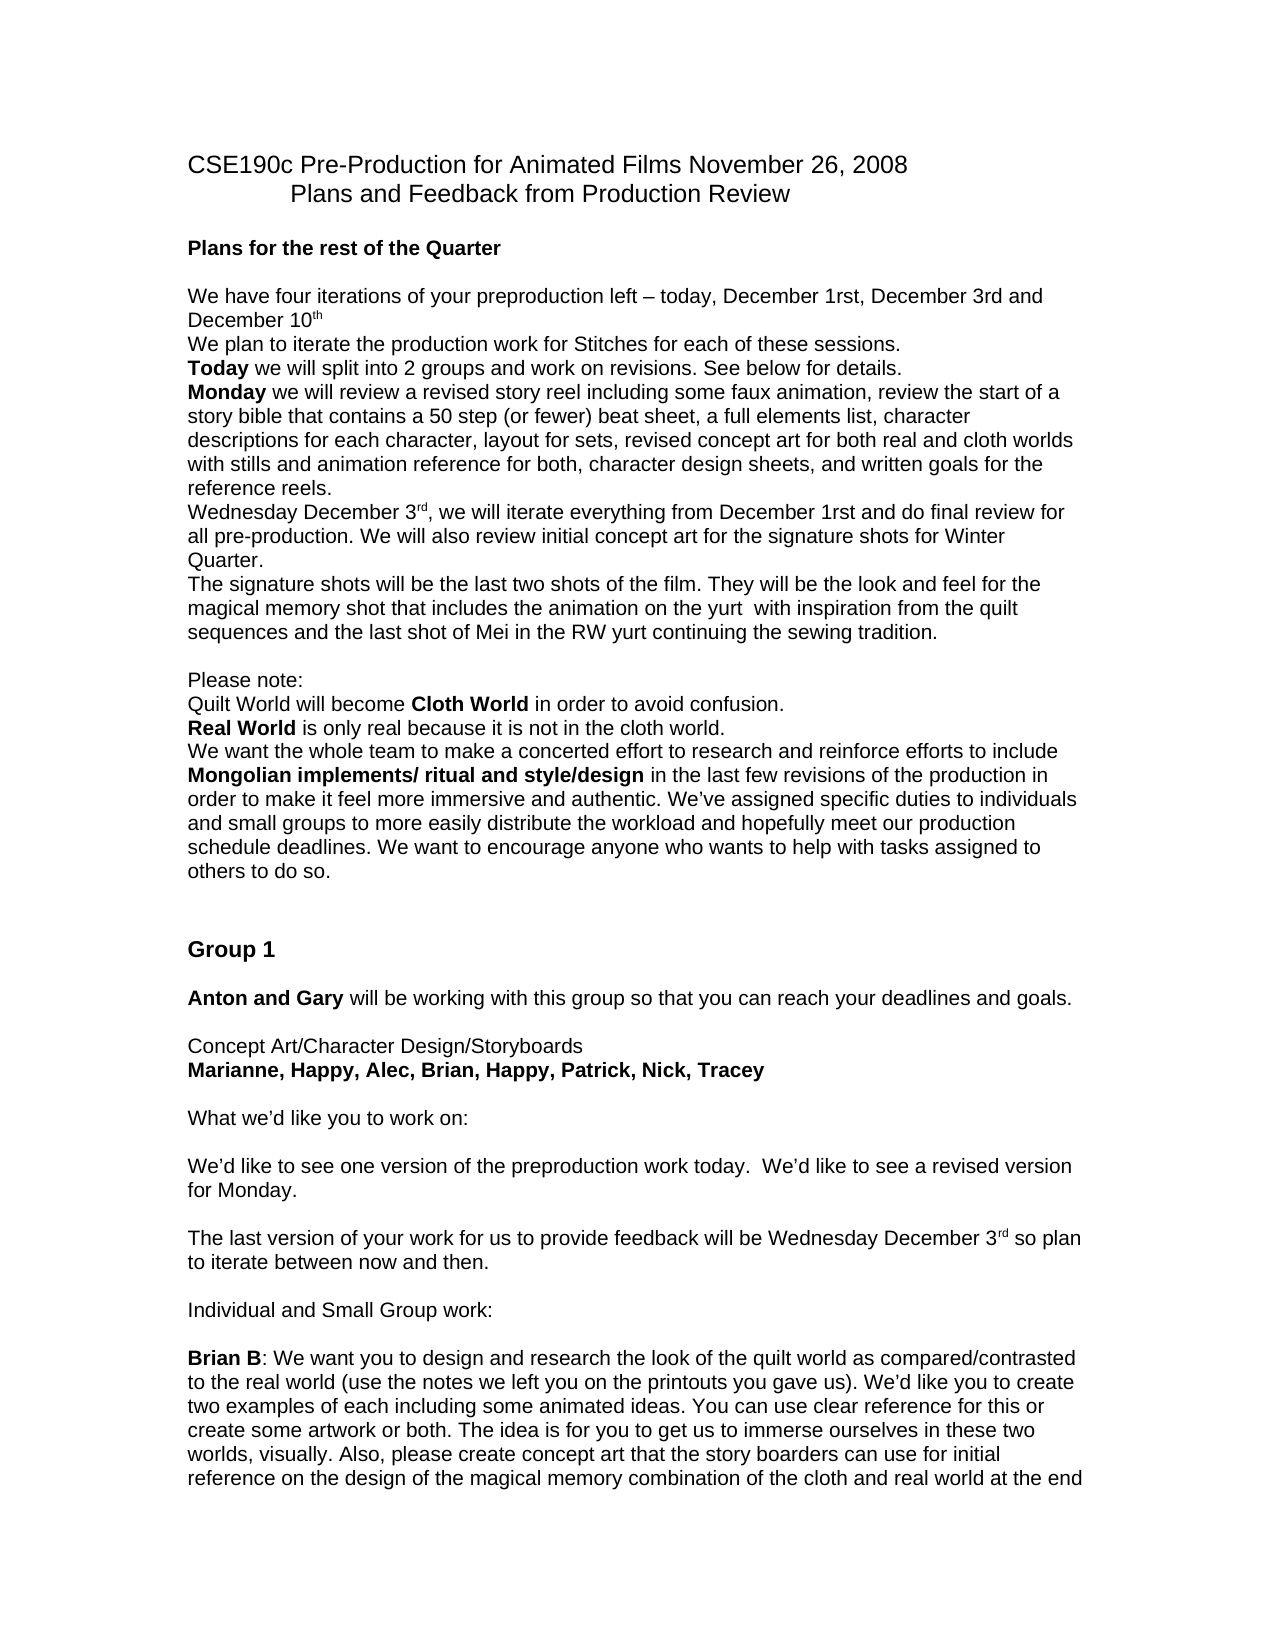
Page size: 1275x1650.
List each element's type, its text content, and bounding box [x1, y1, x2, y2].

text Please note: [187, 667, 1087, 691]
text Monday we will review a revised story reel including some faux animation, review the start of a story bible that contains a 50 step (or fewer) beat sheet, a full elements list, character descriptions for each character, layout for sets, revised concept art for both real and cloth worlds with stills and animation reference for both, character design sheets, and written goals for the reference reels. [187, 380, 1087, 500]
text Real World is only real because it is not in the cloth world. [187, 715, 1087, 739]
text The signature shots will be the last two shots of the film. They will be the look and feel for the magical memory shot that includes the animation on the yurt with inspiration from the quilt sequences and the last shot of Mei in the RW yurt continuing the sewing tradition. [187, 572, 1087, 643]
text Plans for the rest of the Quarter [187, 236, 1087, 260]
text Group 1 [187, 936, 1087, 962]
text Individual and Small Group work: [187, 1298, 1087, 1322]
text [187, 1346, 1087, 1489]
text Today we will split into 2 groups and work on revisions. See below for details. [187, 356, 1087, 380]
text Marianne, Happy, Alec, Brian, Happy, Patrick, Nick, Tracey [187, 1058, 1087, 1082]
text We’d like to see one version of the preproduction work today. We’d like to see a revised version for Monday. [187, 1154, 1087, 1202]
text CSE190c Pre-Production for Animated Films November 26, 2008 [187, 150, 1087, 179]
text What we’d like you to work on: [187, 1106, 1087, 1130]
text Concept Art/Character Design/Storyboards [187, 1034, 1087, 1058]
text Wednesday December 3rd, we will iterate everything from December 1rst and do final review for all pre-production. We will also review initial concept art for the signature shots for Winter Quarter. [187, 500, 1087, 572]
text Quilt World will become Cloth World in order to avoid confusion. [187, 691, 1087, 715]
text We plan to iterate the production work for Stitches for each of these sessions. [187, 332, 1087, 356]
text Anton and Gary will be working with this group so that you can reach your deadlines and goals. [187, 986, 1087, 1010]
text We want the whole team to make a concerted effort to research and reinforce efforts to include Mongolian implements/ ritual and style/design in the last few revisions of the production in order to make it feel more immersive and authentic. We’ve assigned specific duties to individuals and small groups to more easily distribute the workload and hopefully meet our production schedule deadlines. We want to encourage anyone who wants to help with tasks assigned to others to do so. [187, 739, 1087, 883]
text The last version of your work for us to provide feedback will be Wednesday December 3rd so plan to iterate between now and then. [187, 1226, 1087, 1274]
text Plans and Feedback from Production Review [187, 179, 1087, 207]
text We have four iterations of your preproduction left – today, December 1rst, December 3rd and December 10th [187, 284, 1087, 332]
